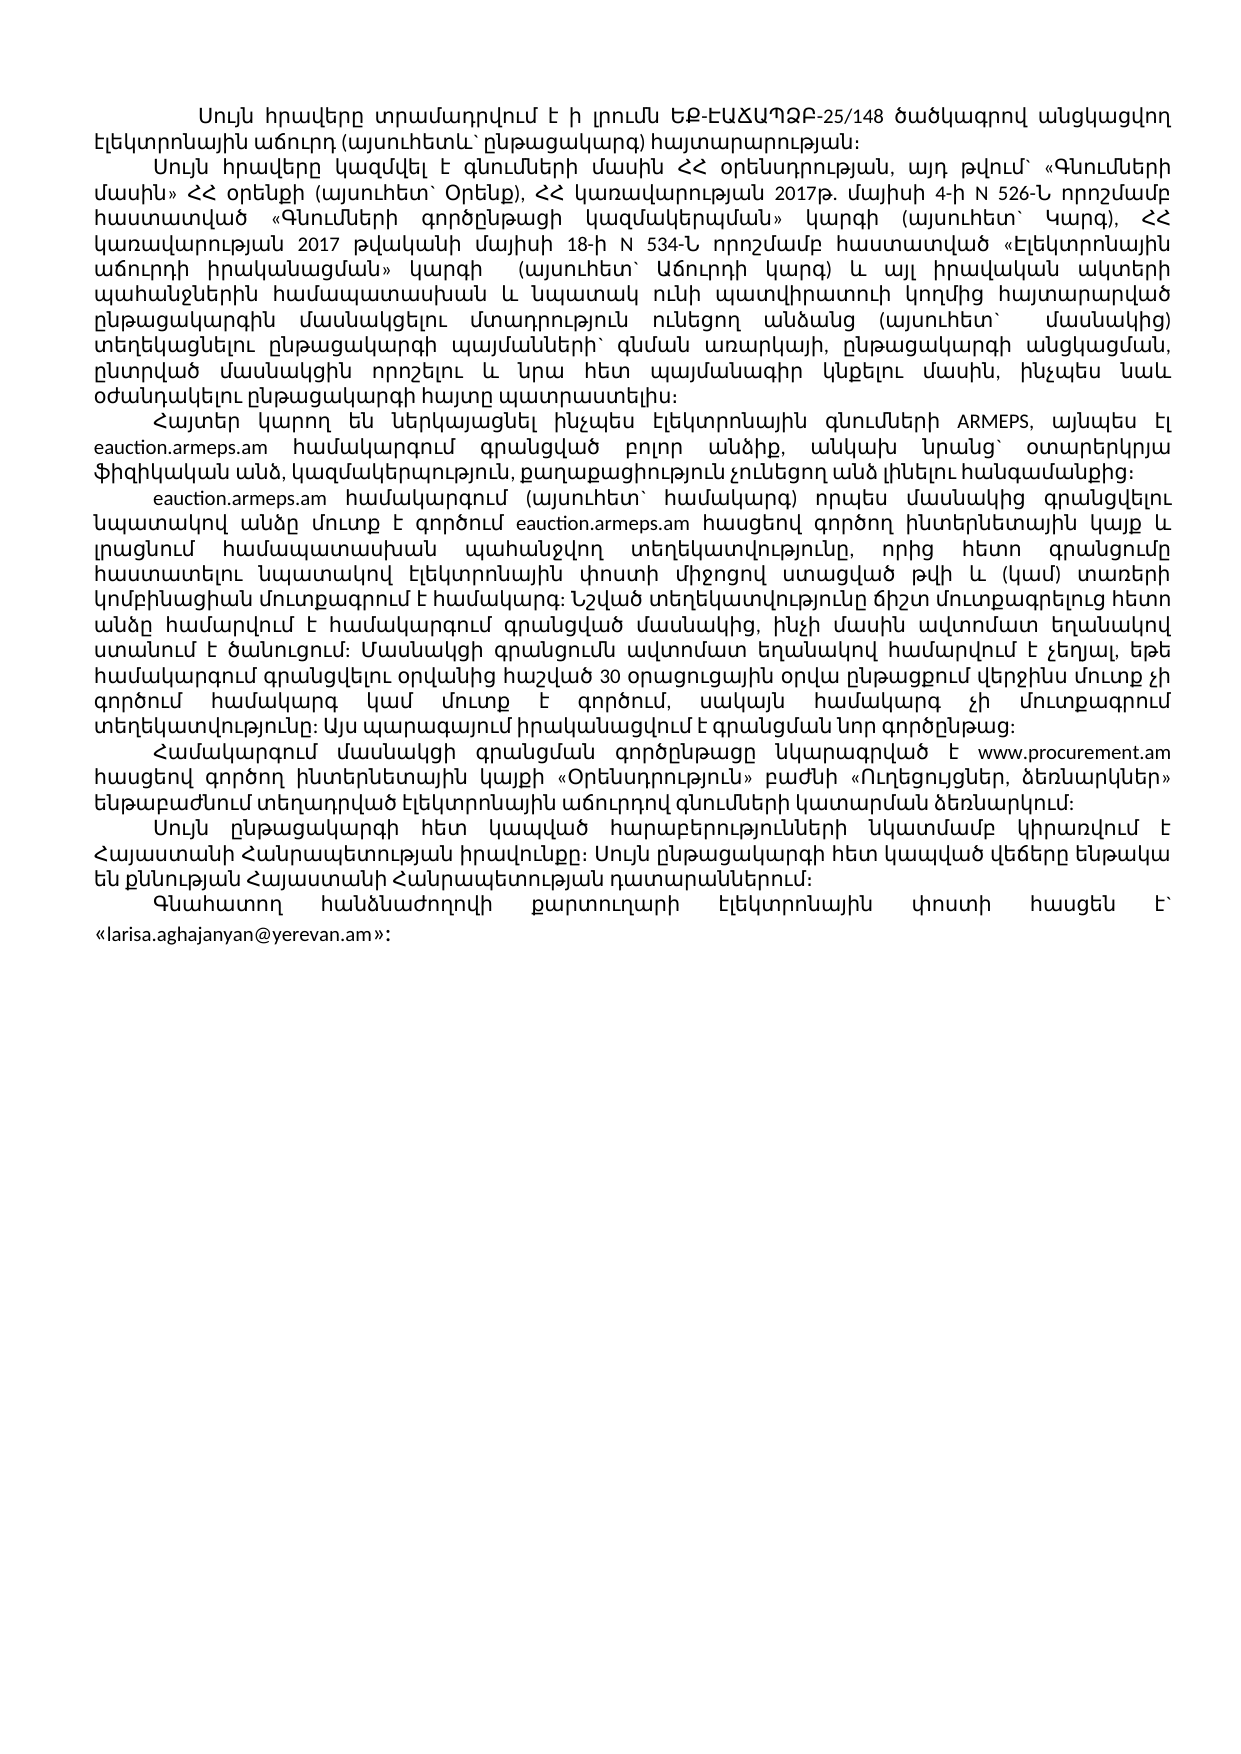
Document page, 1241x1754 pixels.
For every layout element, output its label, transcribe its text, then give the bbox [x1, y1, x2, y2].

text eauction.armeps.am համակարգում (այսուհետ` համակարգ) որպես մասնակից գրանցվելու նպատակով անձը մուտք է գործում eauction.armeps.am հասցեով գործող ինտերնետային կայք և լրացնում համապատասխան պահանջվող տեղեկատվությունը, որից հետո գրանցումը հաստատելու նպատակով էլեկտրոնային փոստի միջոցով ստացված թվի և (կամ) տառերի կոմբինացիան մուտքագրում է համակարգ: Նշված տեղեկատվությունը ճիշտ մուտքագրելուց հետո անձը համարվում է համակարգում գրանցված մասնակից, ինչի մասին ավտոմատ եղանակով ստանում է ծանուցում: Մասնակցի գրանցումն ավտոմատ եղանակով համարվում է չեղյալ, եթե համակարգում գրանցվելու օրվանից հաշված 30 օրացուցային օրվա ընթացքում վերջինս մուտք չի գործում համակարգ կամ մուտք է գործում, սակայն համակարգ չի մուտքագրում տեղեկատվությունը: Այս պարագայում իրականացվում է գրանցման նոր գործընթաց: [94, 485, 1171, 739]
text Գնահատող հանձնաժողովի քարտուղարի էլեկտրոնային փոստի հասցեն է` «larisa.aghajanyan@yerevan.am»: [94, 892, 1171, 948]
text Հայտեր կարող են ներկայացնել ինչպես էլեկտրոնային գնումների ARMEPS, այնպես էլ eauction.armeps.am համակարգում գրանցված բոլոր անձիք, անկախ նրանց` օտարերկրյա ֆիզիկական անձ, կազմակերպություն, քաղաքացիություն չունեցող անձ լինելու հանգամանքից։ [94, 409, 1171, 485]
text Սույն հրավերը տրամադրվում է ի լրումն ԵՔ-ԷԱՃԱՊՁԲ-25/148 ծածկագրով անցկացվող էլեկտրոնային աճուրդ (այսուհետև` ընթացակարգ) հայտարարության։ [94, 104, 1171, 154]
text Սույն ընթացակարգի հետ կապված հարաբերությունների նկատմամբ կիրառվում է Հայաստանի Հանրապետության իրավունքը։ Սույն ընթացակարգի հետ կապված վեճերը ենթակա են քննության Հայաստանի Հանրապետության դատարաններում։ [94, 815, 1171, 892]
text Սույն հրավերը կազմվել է գնումների մասին ՀՀ օրենսդրության, այդ թվում` «Գնումների մասին» ՀՀ օրենքի (այսուհետ` Օրենք), ՀՀ կառավարության 2017թ. մայիսի 4-ի N 526-Ն որոշմամբ հաստատված «Գնումների գործընթացի կազմակերպման» կարգի (այսուհետ` Կարգ), ՀՀ կառավարության 2017 թվականի մայիսի 18-ի N 534-Ն որոշմամբ հաստատված «Էլեկտրոնային աճուրդի իրականացման» կարգի (այսուհետ` Աճուրդի կարգ) և այլ իրավական ակտերի պահանջներին համապատասխան և նպատակ ունի պատվիրատուի կողմից հայտարարված ընթացակարգին մասնակցելու մտադրություն ունեցող անձանց (այսուհետ` մասնակից) տեղեկացնելու ընթացակարգի պայմանների` գնման առարկայի, ընթացակարգի անցկացման, ընտրված մասնակցին որոշելու և նրա հետ պայմանագիր կնքելու մասին, ինչպես նաև օժանդակելու ընթացակարգի հայտը պատրաստելիս։ [94, 154, 1171, 409]
text Համակարգում մասնակցի գրանցման գործընթացը նկարագրված է www.procurement.am հասցեով գործող ինտերնետային կայքի «Օրենսդրություն» բաժնի «Ուղեցույցներ, ձեռնարկներ» ենթաբաժնում տեղադրված էլեկտրոնային աճուրդով գնումների կատարման ձեռնարկում: [94, 739, 1171, 815]
